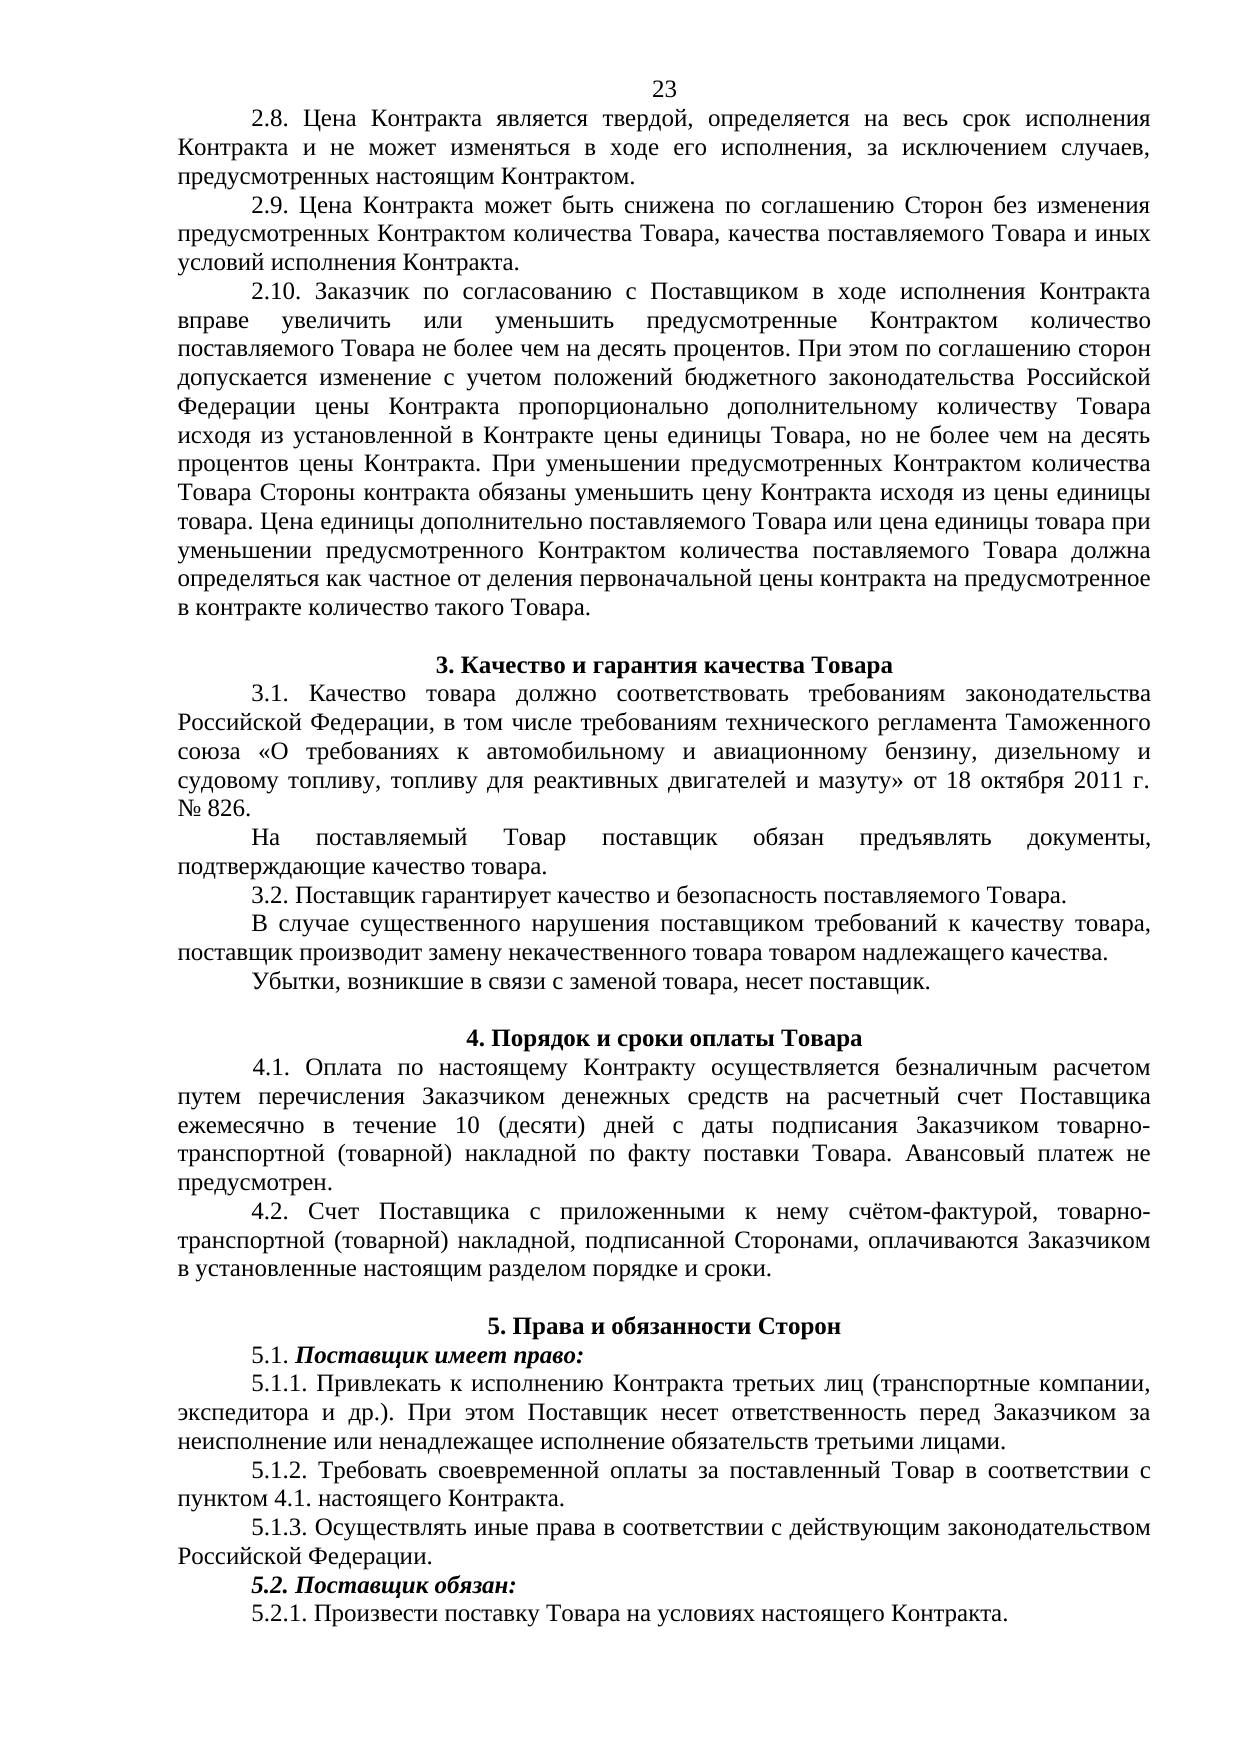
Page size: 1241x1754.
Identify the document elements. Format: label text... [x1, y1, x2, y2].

text 5.2.1. Произвести поставку Товара на условиях настоящего Контракта. [177, 1598, 1152, 1627]
text 4.2. Счет Поставщика с приложенными к нему счётом-фактурой, товарно-транспортной (товарной) накладной, подписанной Сторонами, оплачиваются Заказчиком в установленные настоящим разделом порядке и сроки. [177, 1196, 1152, 1282]
text 3.1. Качество товара должно соответствовать требованиям законодательства Российской Федерации, в том числе требованиям технического регламента Таможенного союза «О требованиях к автомобильному и авиационному бензину, дизельному и судовому топливу, топливу для реактивных двигателей и мазуту» от 18 октября 2011 г. № 826. [177, 678, 1152, 822]
text 2.10. Заказчик по согласованию с Поставщиком в ходе исполнения Контракта вправе увеличить или уменьшить предусмотренные Контрактом количество поставляемого Товара не более чем на десять процентов. При этом по соглашению сторон допускается изменение с учетом положений бюджетного законодательства Российской Федерации цены Контракта пропорционально дополнительному количеству Товара исходя из установленной в Контракте цены единицы Товара, но не более чем на десять процентов цены Контракта. При уменьшении предусмотренных Контрактом количества Товара Стороны контракта обязаны уменьшить цену Контракта исходя из цены единицы товара. Цена единицы дополнительно поставляемого Товара или цена единицы товара при уменьшении предусмотренного Контрактом количества поставляемого Товара должна определяться как частное от деления первоначальной цены контракта на предусмотренное в контракте количество такого Товара. [177, 276, 1152, 621]
text 4. Порядок и сроки оплаты Товара [177, 1023, 1152, 1052]
text 5.1.1. Привлекать к исполнению Контракта третьих лиц (транспортные компании, экспедитора и др.). При этом Поставщик несет ответственность перед Заказчиком за неисполнение или ненадлежащее исполнение обязательств третьими лицами. [177, 1368, 1152, 1455]
text 4.1. Оплата по настоящему Контракту осуществляется безналичным расчетом путем перечисления Заказчиком денежных средств на расчетный счет Поставщика ежемесячно в течение 10 (десяти) дней с даты подписания Заказчиком товарно-транспортной (товарной) накладной по факту поставки Товара. Авансовый платеж не предусмотрен. [177, 1052, 1152, 1196]
text На поставляемый Товар поставщик обязан предъявлять документы, подтверждающие качество товара. [177, 822, 1152, 880]
text 2.9. Цена Контракта может быть снижена по соглашению Сторон без изменения предусмотренных Контрактом количества Товара, качества поставляемого Товара и иных условий исполнения Контракта. [177, 190, 1152, 276]
text Убытки, возникшие в связи с заменой товара, несет поставщик. [177, 966, 1152, 995]
text 5.1. Поставщик имеет право: [177, 1340, 1152, 1368]
text 5.2. Поставщик обязан: [177, 1570, 1152, 1598]
text 2.8. Цена Контракта является твердой, определяется на весь срок исполнения Контракта и не может изменяться в ходе его исполнения, за исключением случаев, предусмотренных настоящим Контрактом. [177, 103, 1152, 190]
text 5.1.3. Осуществлять иные права в соответствии с действующим законодательством Российской Федерации. [177, 1512, 1152, 1570]
text 5. Права и обязанности Сторон [177, 1311, 1152, 1340]
text 3. Качество и гарантия качества Товара [177, 650, 1152, 678]
text 5.1.2. Требовать своевременной оплаты за поставленный Товар в соответствии с пунктом 4.1. настоящего Контракта. [177, 1455, 1152, 1512]
text 3.2. Поставщик гарантирует качество и безопасность поставляемого Товара. [177, 880, 1152, 908]
text В случае существенного нарушения поставщиком требований к качеству товара, поставщик производит замену некачественного товара товаром надлежащего качества. [177, 908, 1152, 966]
